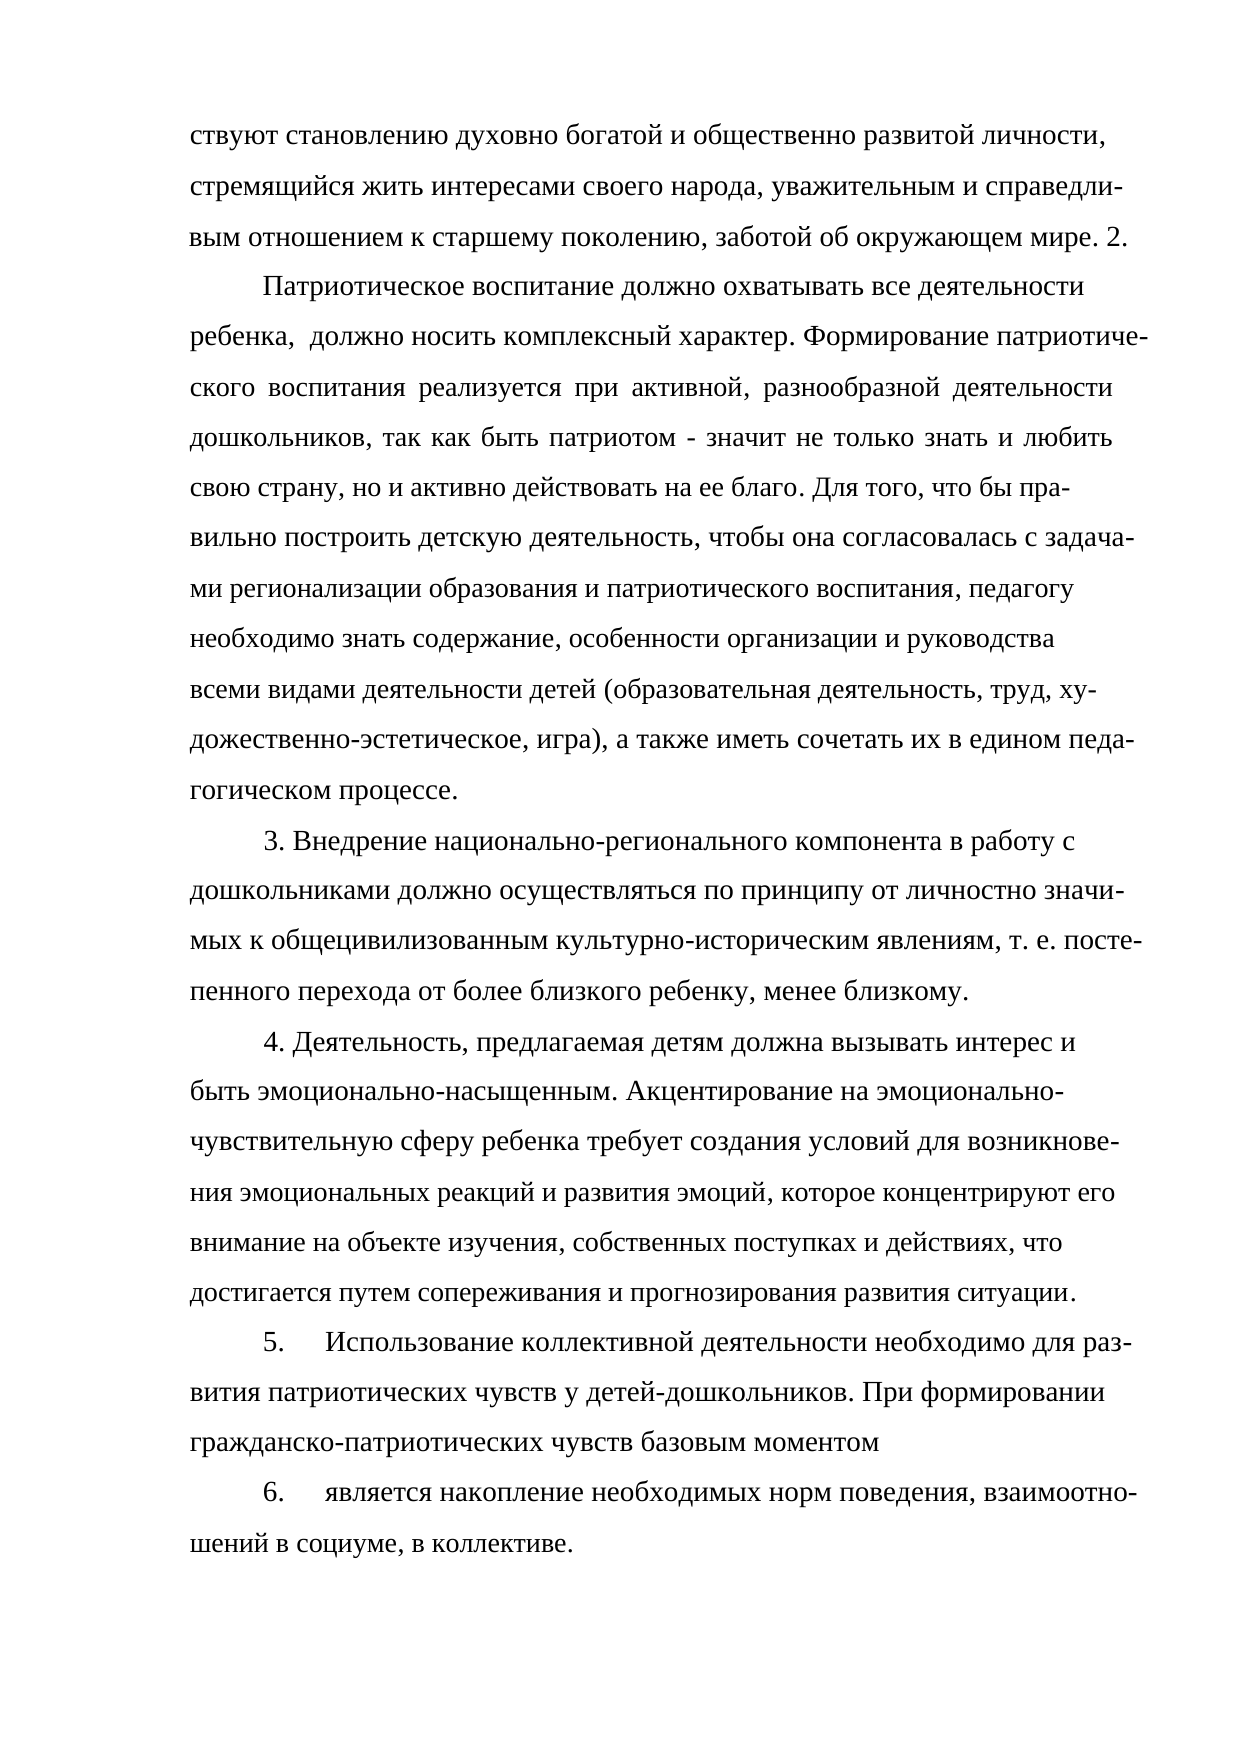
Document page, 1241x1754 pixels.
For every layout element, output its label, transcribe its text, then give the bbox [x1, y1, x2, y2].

text дожественно-эстетическое, игра), а также иметь сочетать их в едином педа- [189, 722, 1153, 755]
text 3. Внедрение национально-регионального компонента в работу с дошкольниками должно осуществляться по принципу от личностно значи- [189, 823, 1132, 906]
text вития патриотических чувств у детей-дошкольников. При формировании [189, 1375, 1153, 1408]
text шений в социуме, в коллективе. [189, 1526, 1153, 1558]
text гогическом процессе. [189, 772, 1153, 805]
text ния эмоциональных реакций и развития эмоций, которое концентрируют его внимание на объекте изучения, собственных поступках и действиях, что достигается путем сопереживания и прогнозирования развития ситуации. [189, 1175, 1142, 1308]
text пенного перехода от более близкого ребенку, менее близкому. [189, 973, 1153, 1006]
text ребенка, должно носить комплексный характер. Формирование патриотиче- [189, 318, 1153, 352]
text ствуют становлению духовно богатой и общественно развитой личности, [189, 117, 1153, 151]
text вым отношением к старшему поколению, заботой об окружающем мире. 2. Патриотическое воспитание должно охватывать все деятельности [189, 219, 1148, 302]
text чувствительную сферу ребенка требует создания условий для возникнове- [189, 1123, 1153, 1157]
text вильно построить детскую деятельность, чтобы она согласовалась с задача- [189, 521, 1153, 553]
text мых к общецивилизованным культурно-историческим явлениям, т. е. посте- [189, 922, 1153, 956]
list Использование коллективной деятельности необходимо для раз- [263, 1325, 1153, 1358]
list является накопление необходимых норм поведения, взаимоотно- [263, 1475, 1153, 1508]
text стремящийся жить интересами своего народа, уважительным и справедли- [189, 168, 1153, 201]
text ми регионализации образования и патриотического воспитания, педагогу необходимо знать содержание, особенности организации и руководства всеми видами деятельности детей (образовательная деятельность, труд, ху- [189, 571, 1130, 704]
text ского воспитания реализуется при активной, разнообразной деятельности дошкольников, так как быть патриотом - значит не только знать и любить свою страну, но и активно действовать на ее благо. Для того, что бы пра- [189, 370, 1113, 503]
text 4. Деятельность, предлагаемая детям должна вызывать интерес и быть эмоционально-насыщенным. Акцентирование на эмоционально- [189, 1024, 1117, 1107]
text гражданско-патриотических чувств базовым моментом [189, 1425, 1153, 1458]
